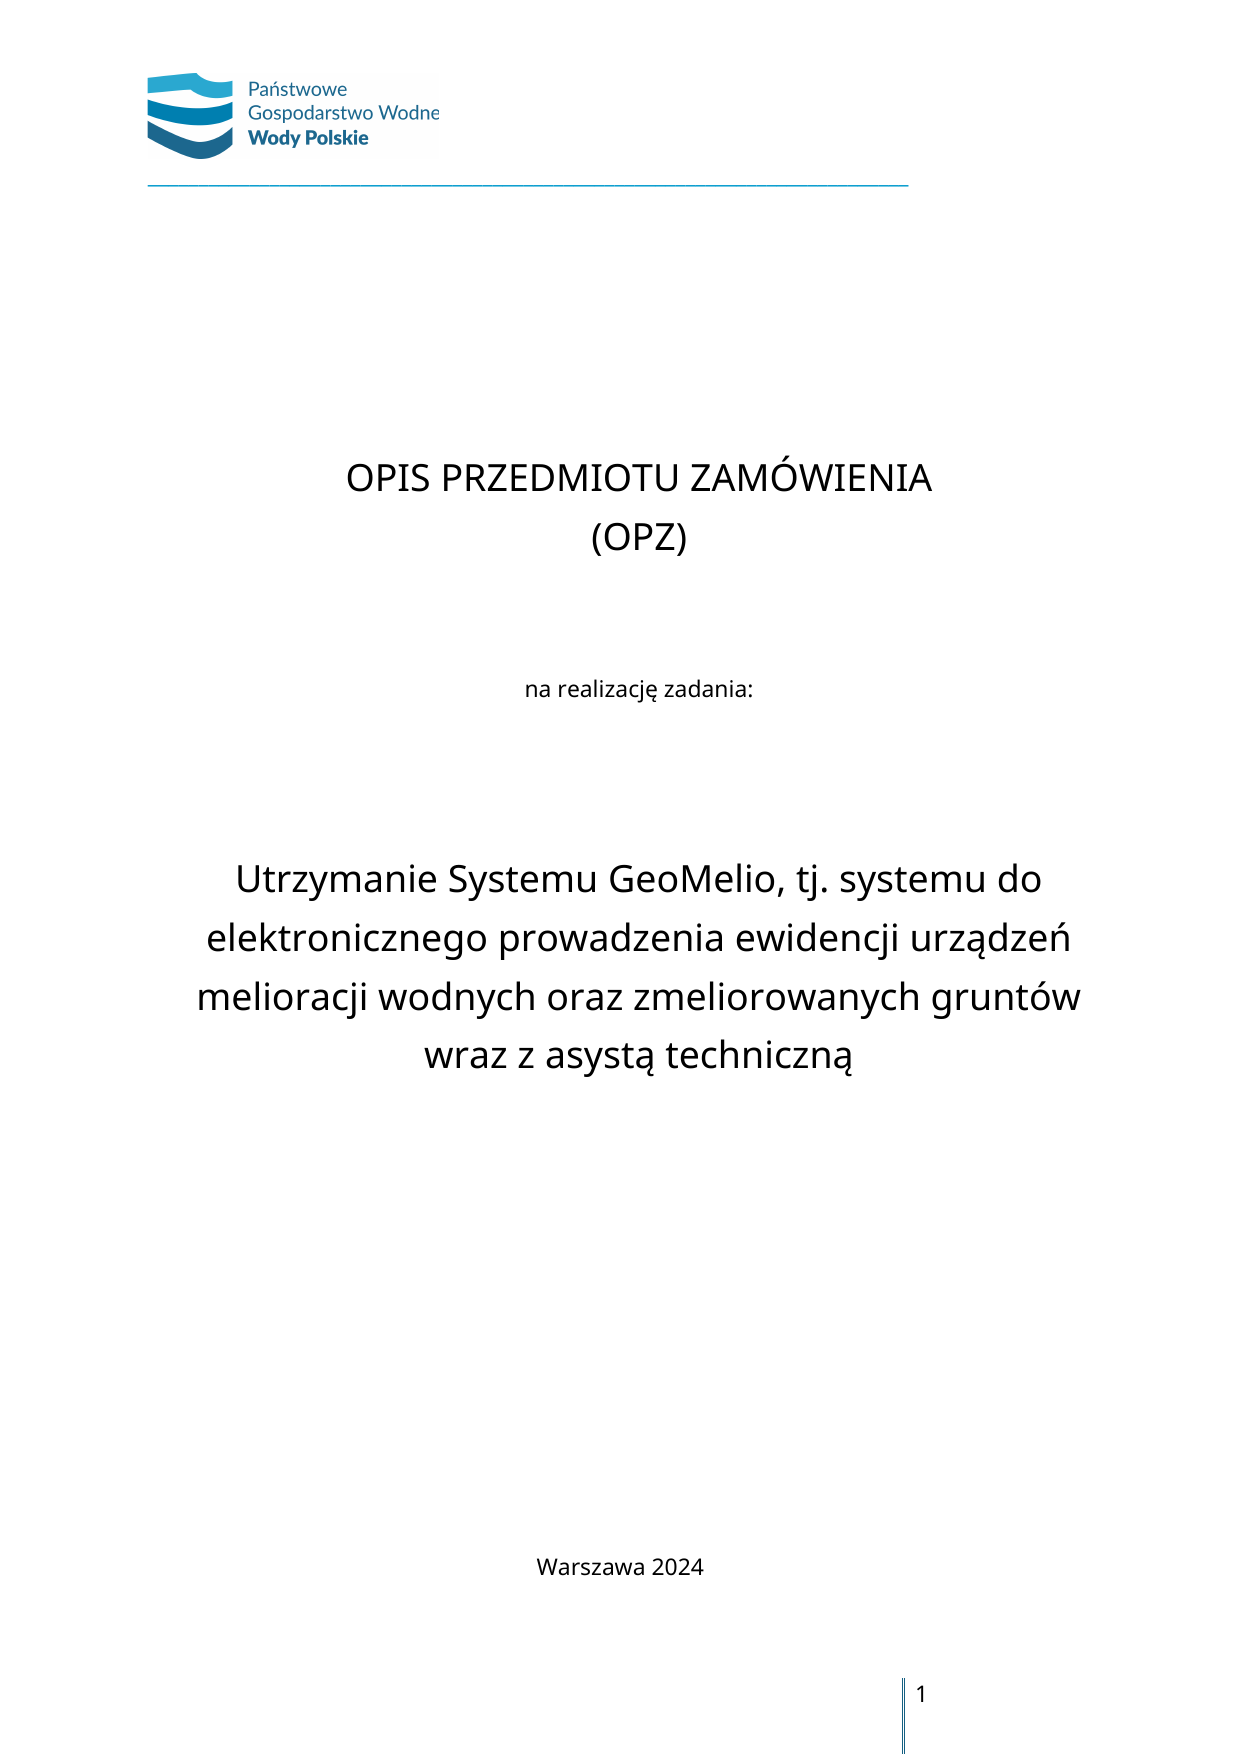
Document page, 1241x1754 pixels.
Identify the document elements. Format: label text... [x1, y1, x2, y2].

list na realizację zadania: [185, 673, 1093, 704]
picture [147, 73, 439, 159]
list (OPZ) [185, 510, 1093, 561]
list Utrzymanie Systemu GeoMelio, tj. systemu do elektronicznego prowadzenia ewidencji urządzeń melioracji wodnych oraz zmeliorowanych gruntów wraz z asystą techniczną [185, 853, 1093, 1080]
list OPIS PRZEDMIOTU ZAMÓWIENIA [185, 451, 1093, 502]
text Warszawa 2024 [148, 1551, 1093, 1582]
